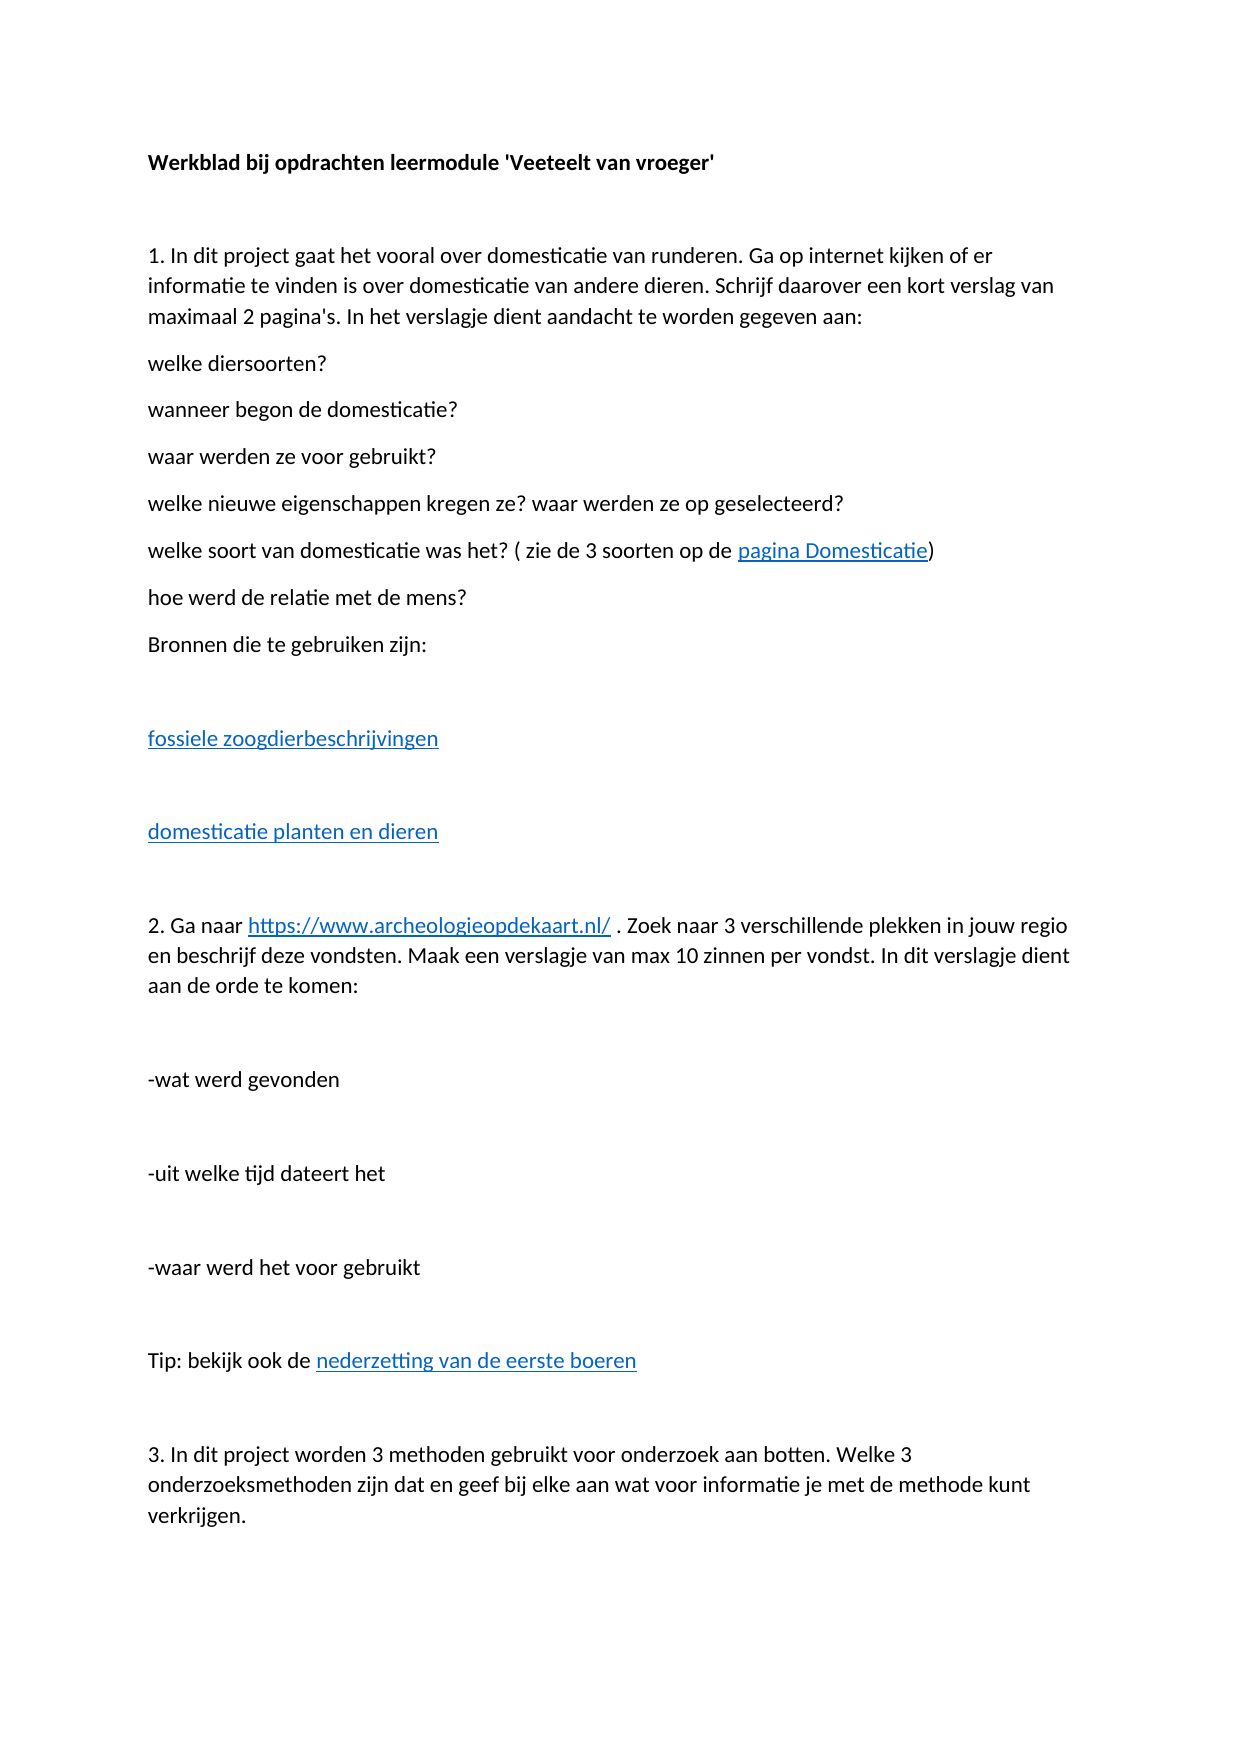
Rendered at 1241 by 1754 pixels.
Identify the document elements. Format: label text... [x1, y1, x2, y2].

text welke nieuwe eigenschappen kregen ze? waar werden ze op geselecteerd? [148, 489, 1093, 517]
text -waar werd het voor gebruikt [148, 1253, 1093, 1281]
text -uit welke tijd dateert het [148, 1159, 1093, 1187]
text welke diersoorten? [148, 349, 1093, 377]
text hoe werd de relatie met de mens? [148, 583, 1093, 611]
text domesticatie planten en dieren [148, 817, 1093, 845]
text welke soort van domesticatie was het? ( zie de 3 soorten op de pagina Domesticatie) [148, 536, 1093, 564]
text fossiele zoogdierbeschrijvingen [148, 724, 1093, 752]
text 1. In dit project gaat het vooral over domesticatie van runderen. Ga op internet kijken of er informatie te vinden is over domesticatie van andere dieren. Schrijf daarover een kort verslag van maximaal 2 pagina's. In het verslagje dient aandacht te worden gegeven aan: [148, 241, 1093, 330]
text Werkblad bij opdrachten leermodule 'Veeteelt van vroeger' [148, 148, 1093, 176]
text Tip: bekijk ook de nederzetting van de eerste boeren [148, 1347, 1093, 1374]
text wanneer begon de domesticatie? [148, 396, 1093, 423]
text Bronnen die te gebruiken zijn: [148, 630, 1093, 658]
text waar werden ze voor gebruikt? [148, 442, 1093, 470]
text -wat werd gevonden [148, 1065, 1093, 1093]
text 2. Ga naar https://www.archeologieopdekaart.nl/ . Zoek naar 3 verschillende plekken in jouw regio en beschrijf deze vondsten. Maak een verslagje van max 10 zinnen per vondst. In dit verslagje dient aan de orde te komen: [148, 911, 1093, 999]
text 3. In dit project worden 3 methoden gebruikt voor onderzoek aan botten. Welke 3 onderzoeksmethoden zijn dat en geef bij elke aan wat voor informatie je met de methode kunt verkrijgen. [148, 1440, 1093, 1529]
